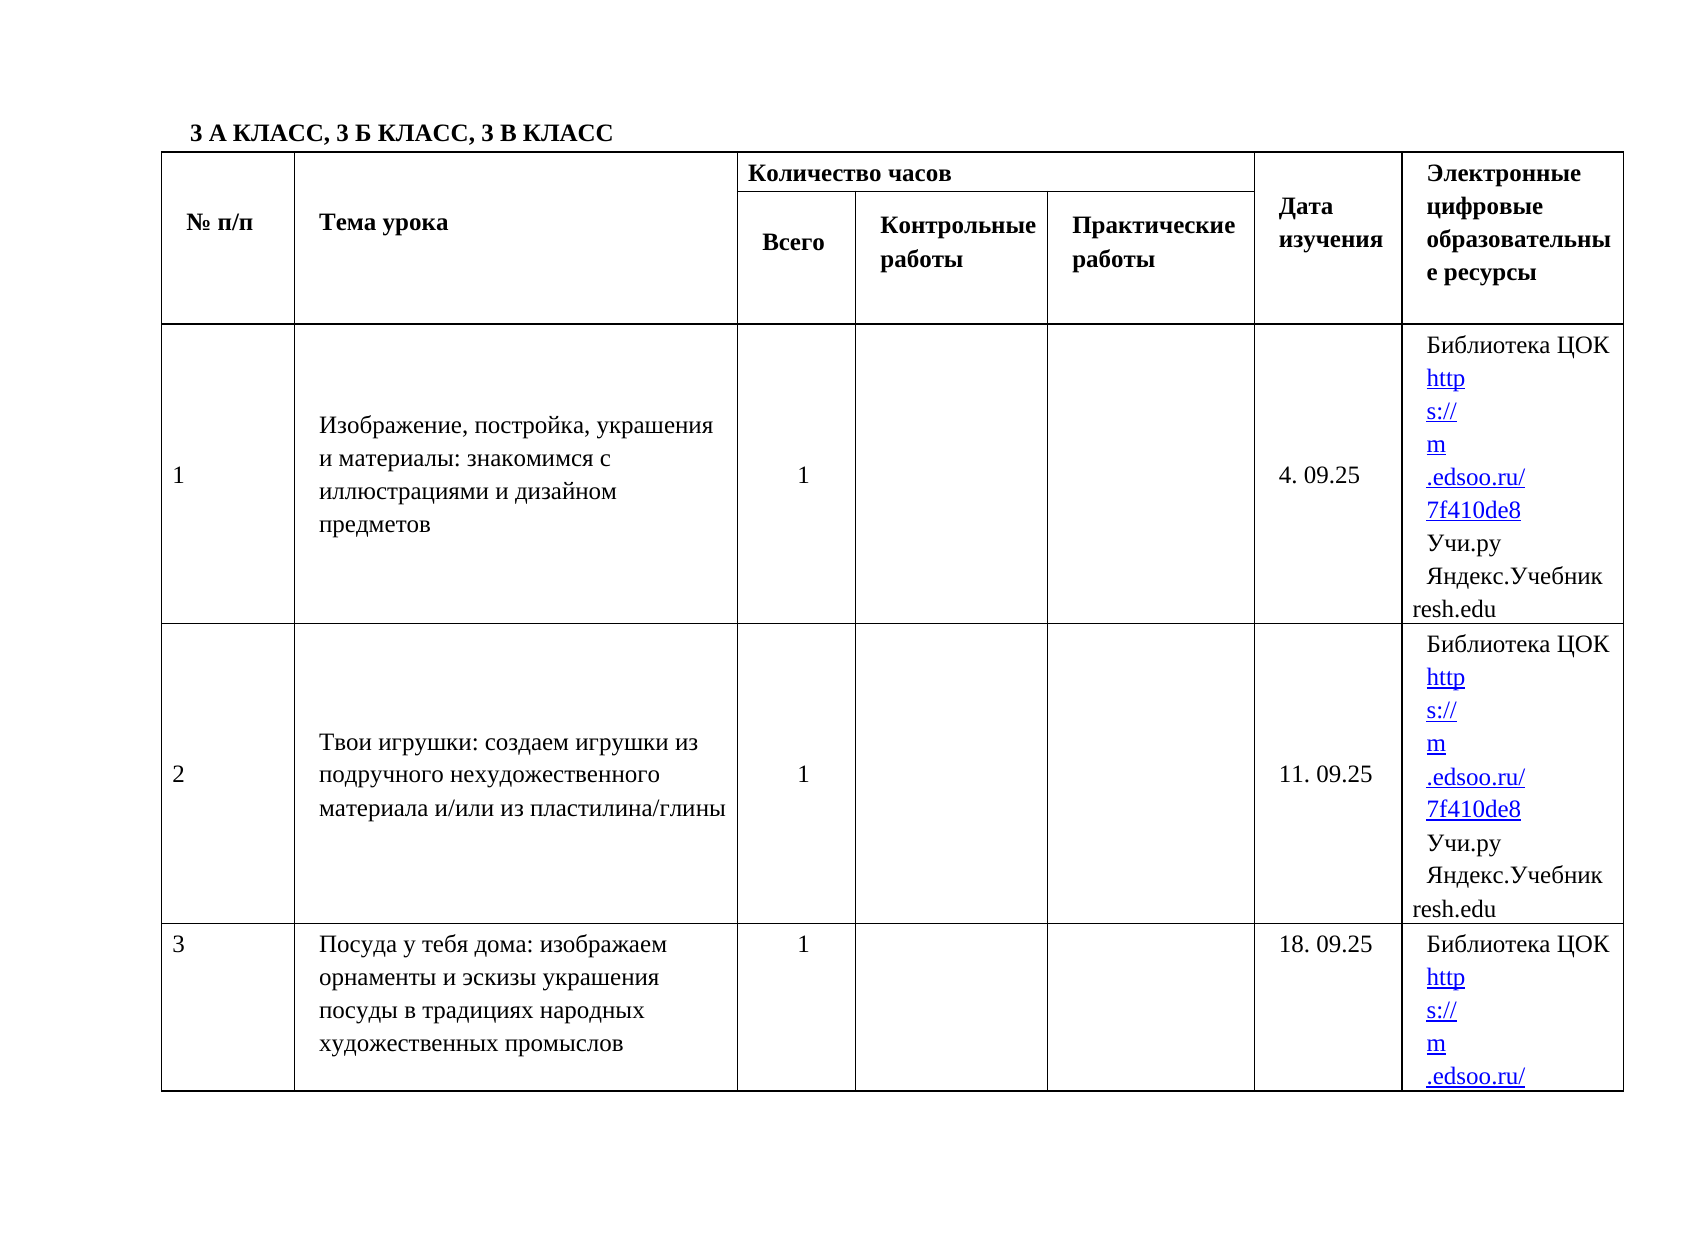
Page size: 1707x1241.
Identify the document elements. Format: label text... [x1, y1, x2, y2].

table_cell Контрольные работы [856, 192, 1047, 323]
table_cell Библиотека ЦОК https://m.edsoo.ru/7f410de8 Учи.ру Яндекс.Учебник resh.edu [1403, 325, 1623, 623]
table_cell 3 [162, 924, 294, 1090]
table_header Тема урока [295, 153, 737, 323]
table_cell Изображение, постройка, украшения и материалы: знакомимся с иллюстрациями и дизайном предметов [295, 325, 737, 623]
table_cell [1048, 624, 1254, 922]
table_cell [856, 325, 1047, 623]
table_cell 1 [738, 624, 855, 922]
table_cell 4. 09.25 [1255, 325, 1401, 623]
table_cell 1 [738, 924, 855, 1090]
table_cell Библиотека ЦОК https://m.edsoo.ru/7f410de8 Учи.ру Яндекс.Учебник resh.edu [1403, 624, 1623, 922]
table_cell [295, 924, 737, 1090]
table_cell 18. 09.25 [1255, 924, 1401, 1090]
table_cell [1048, 924, 1254, 1090]
table_header Электронные цифровые образовательные ресурсы [1403, 153, 1623, 323]
table_header Дата изучения [1255, 153, 1401, 323]
table_header Количество часов [738, 153, 1254, 191]
table_cell 1 [738, 325, 855, 623]
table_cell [1403, 924, 1623, 1090]
table_cell [1048, 325, 1254, 623]
table_cell Твои игрушки: создаем игрушки из подручного нехудожественного материала и/или из пластилина/глины [295, 624, 737, 922]
table_cell 1 [162, 325, 294, 623]
table_cell Практические работы [1048, 192, 1254, 323]
table_cell 11. 09.25 [1255, 624, 1401, 922]
table_cell 2 [162, 624, 294, 922]
table_cell [856, 624, 1047, 922]
table_cell Всего [738, 192, 855, 323]
text 3 А КЛАСС, 3 Б КЛАСС, 3 В КЛАСС [190, 118, 1618, 147]
table_cell [856, 924, 1047, 1090]
table_header № п/п [162, 153, 294, 323]
